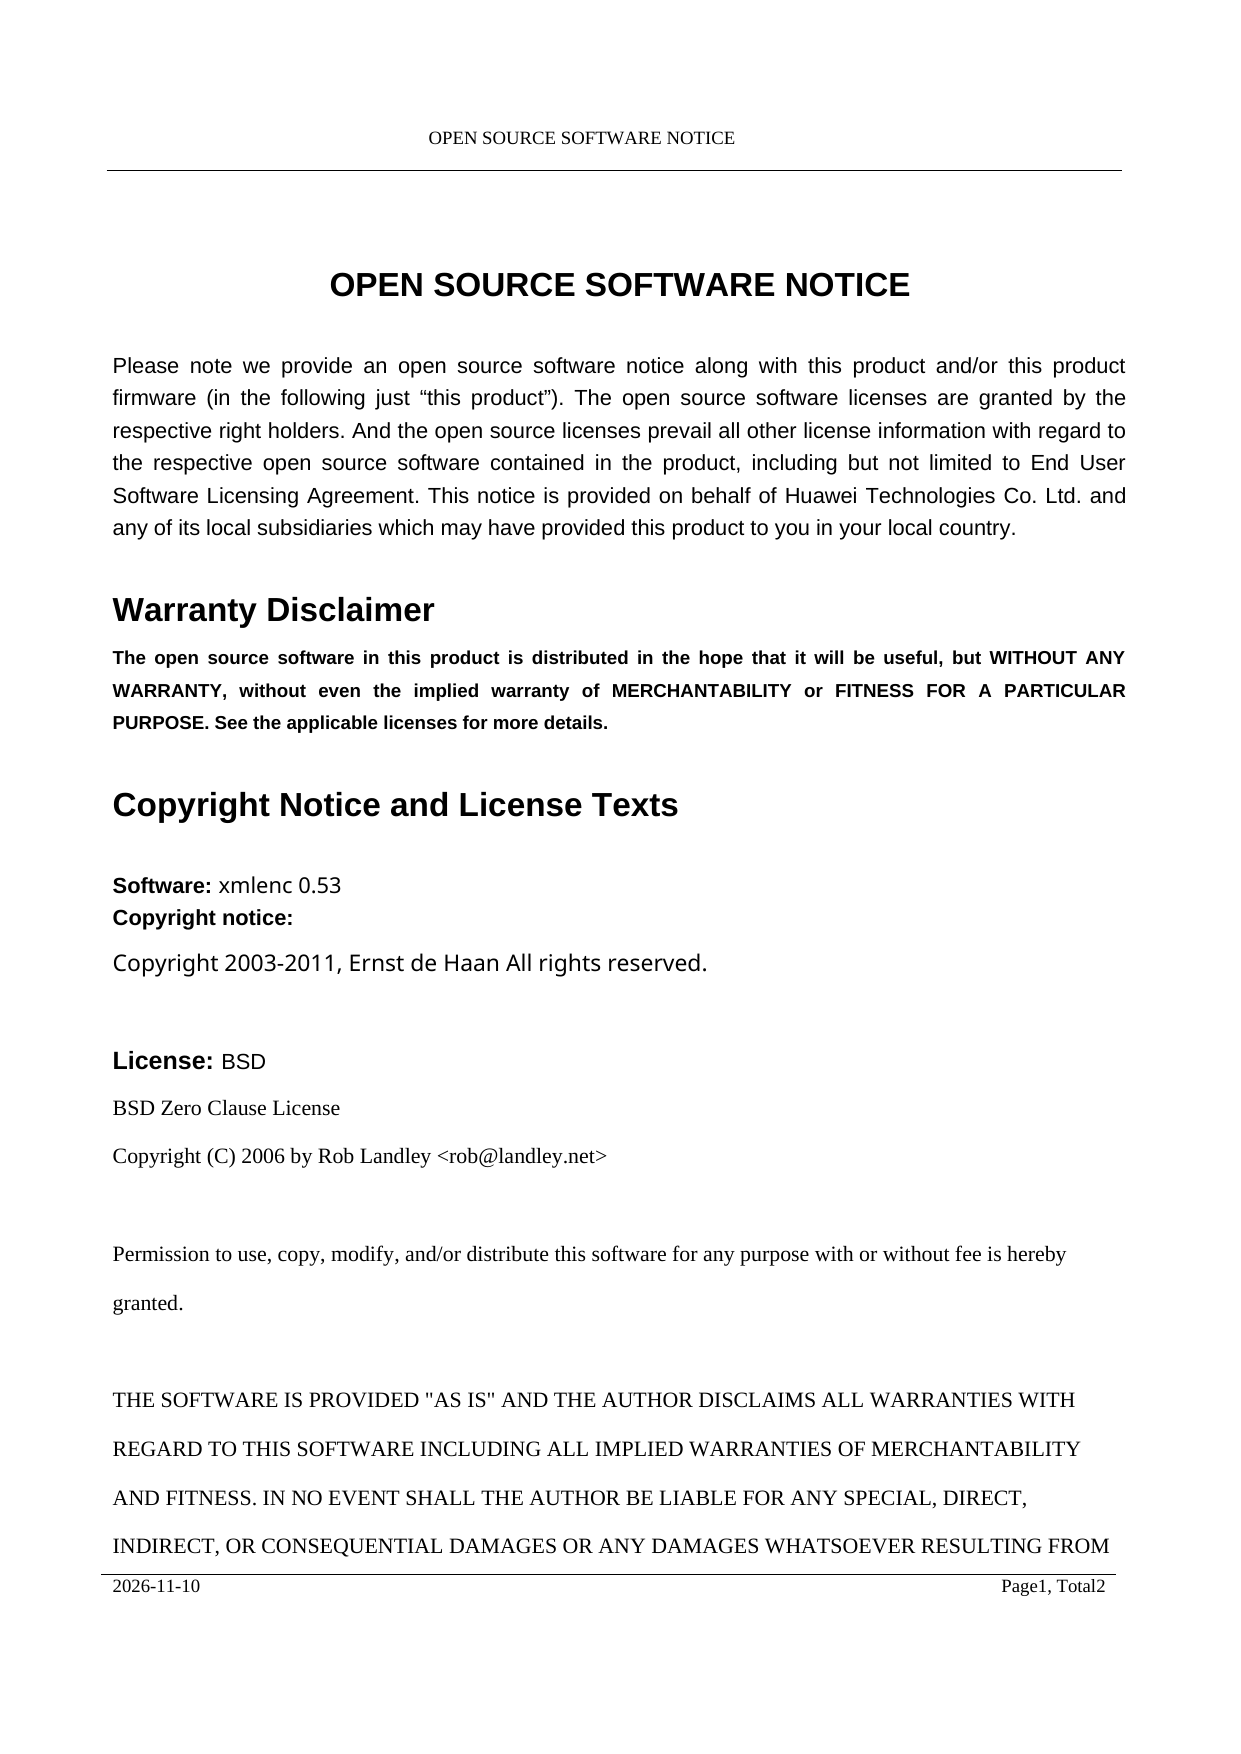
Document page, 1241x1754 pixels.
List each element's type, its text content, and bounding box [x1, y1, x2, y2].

text The open source software in this product is distributed in the hope that it will be useful, but WITHOUT ANY WARRANTY, without even the implied warranty of MERCHANTABILITY or FITNESS FOR A PARTICULAR PURPOSE. See the applicable licenses for more details. [112, 641, 1128, 739]
text Software: xmlenc 0.53 [112, 869, 1128, 901]
text Please note we provide an open source software notice along with this product and/or this product firmware (in the following just “this product”). The open source software licenses are granted by the respective right holders. And the open source licenses prevail all other license information with regard to the respective open source software contained in the product, including but not limited to End User Software Licensing Agreement. This notice is provided on behalf of Huawei Technologies Co. Ltd. and any of its local subsidiaries which may have provided this product to you in your local country. [112, 349, 1128, 544]
text Copyright Notice and License Texts [112, 771, 1128, 836]
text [112, 1091, 1128, 1562]
text Warranty Disclaimer [112, 576, 1128, 641]
text OPEN SOURCE SOFTWARE NOTICE [112, 251, 1128, 316]
text License: BSD [112, 1044, 1128, 1077]
text Copyright notice: [112, 901, 1128, 934]
text Copyright 2003-2011, Ernst de Haan All rights reserved. [112, 947, 1128, 1028]
